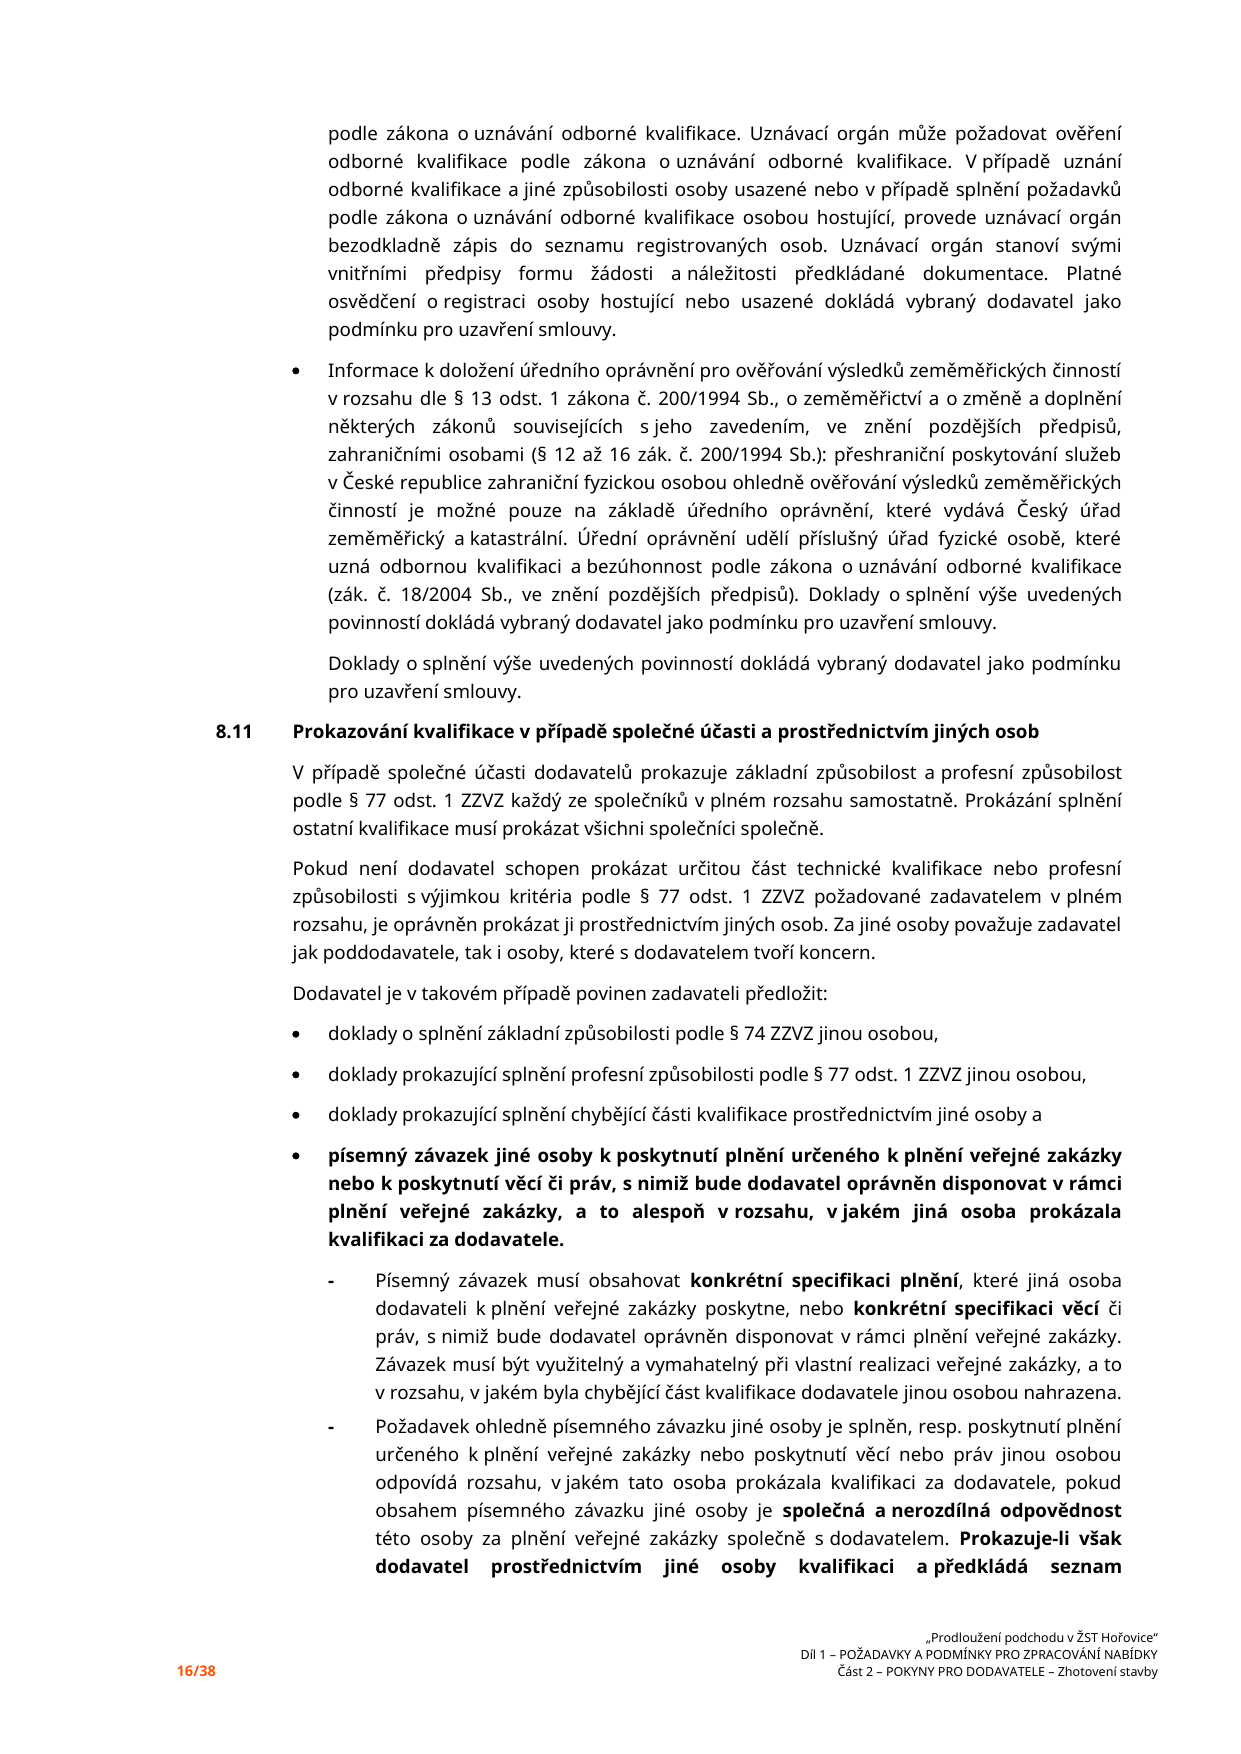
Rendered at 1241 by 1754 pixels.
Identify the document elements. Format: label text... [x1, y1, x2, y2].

text Písemný závazek musí obsahovat konkrétní specifikaci plnění, které jiná osoba dodavateli k plnění veřejné zakázky poskytne, nebo konkrétní specifikaci věcí či práv, s nimiž bude dodavatel oprávněn disponovat v rámci plnění veřejné zakázky. Závazek musí být využitelný a vymahatelný při vlastní realizaci veřejné zakázky, a to v rozsahu, v jakém byla chybějící část kvalifikace dodavatele jinou osobou nahrazena. [328, 1267, 1122, 1404]
text doklady prokazující splnění chybějící části kvalifikace prostřednictvím jiné osoby a [292, 1102, 1122, 1127]
text Pokud není dodavatel schopen prokázat určitou část technické kvalifikace nebo profesní způsobilosti s výjimkou kritéria podle § 77 odst. 1 ZZVZ požadované zadavatelem v plném rozsahu, je oprávněn prokázat ji prostřednictvím jiných osob. Za jiné osoby považuje zadavatel jak poddodavatele, tak i osoby, které s dodavatelem tvoří koncern. [292, 856, 1122, 965]
text V případě společné účasti dodavatelů prokazuje základní způsobilost a profesní způsobilost podle § 77 odst. 1 ZZVZ každý ze společníků v plném rozsahu samostatně. Prokázání splnění ostatní kvalifikace musí prokázat všichni společníci společně. [292, 759, 1122, 841]
text Doklady o splnění výše uvedených povinností dokládá vybraný dodavatel jako podmínku pro uzavření smlouvy. [328, 650, 1122, 703]
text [292, 121, 1122, 342]
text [328, 1413, 1122, 1579]
text Informace k doložení úředního oprávnění pro ověřování výsledků zeměměřických činností v rozsahu dle § 13 odst. 1 zákona č. 200/1994 Sb., o zeměměřictví a o změně a doplnění některých zákonů souvisejících s jeho zavedením, ve znění pozdějších předpisů, zahraničními osobami (§ 12 až 16 zák. č. 200/1994 Sb.): přeshraniční poskytování služeb v České republice zahraniční fyzickou osobou ohledně ověřování výsledků zeměměřických činností je možné pouze na základě úředního oprávnění, které vydává Český úřad zeměměřický a katastrální. Úřední oprávnění udělí příslušný úřad fyzické osobě, které uzná odbornou kvalifikaci a bezúhonnost podle zákona o uznávání odborné kvalifikace (zák. č. 18/2004 Sb., ve znění pozdějších předpisů). Doklady o splnění výše uvedených povinností dokládá vybraný dodavatel jako podmínku pro uzavření smlouvy. [292, 357, 1122, 635]
text písemný závazek jiné osoby k poskytnutí plnění určeného k plnění veřejné zakázky nebo k poskytnutí věcí či práv, s nimiž bude dodavatel oprávněn disponovat v rámci plnění veřejné zakázky, a to alespoň v rozsahu, v jakém jiná osoba prokázala kvalifikaci za dodavatele. [292, 1142, 1122, 1252]
text Prokazování kvalifikace v případě společné účasti a prostřednictvím jiných osob [216, 718, 1122, 744]
text doklady prokazující splnění profesní způsobilosti podle § 77 odst. 1 ZZVZ jinou osobou, [292, 1061, 1122, 1087]
text Dodavatel je v takovém případě povinen zadavateli předložit: [292, 980, 1122, 1006]
text doklady o splnění základní způsobilosti podle § 74 ZZVZ jinou osobou, [292, 1021, 1122, 1046]
